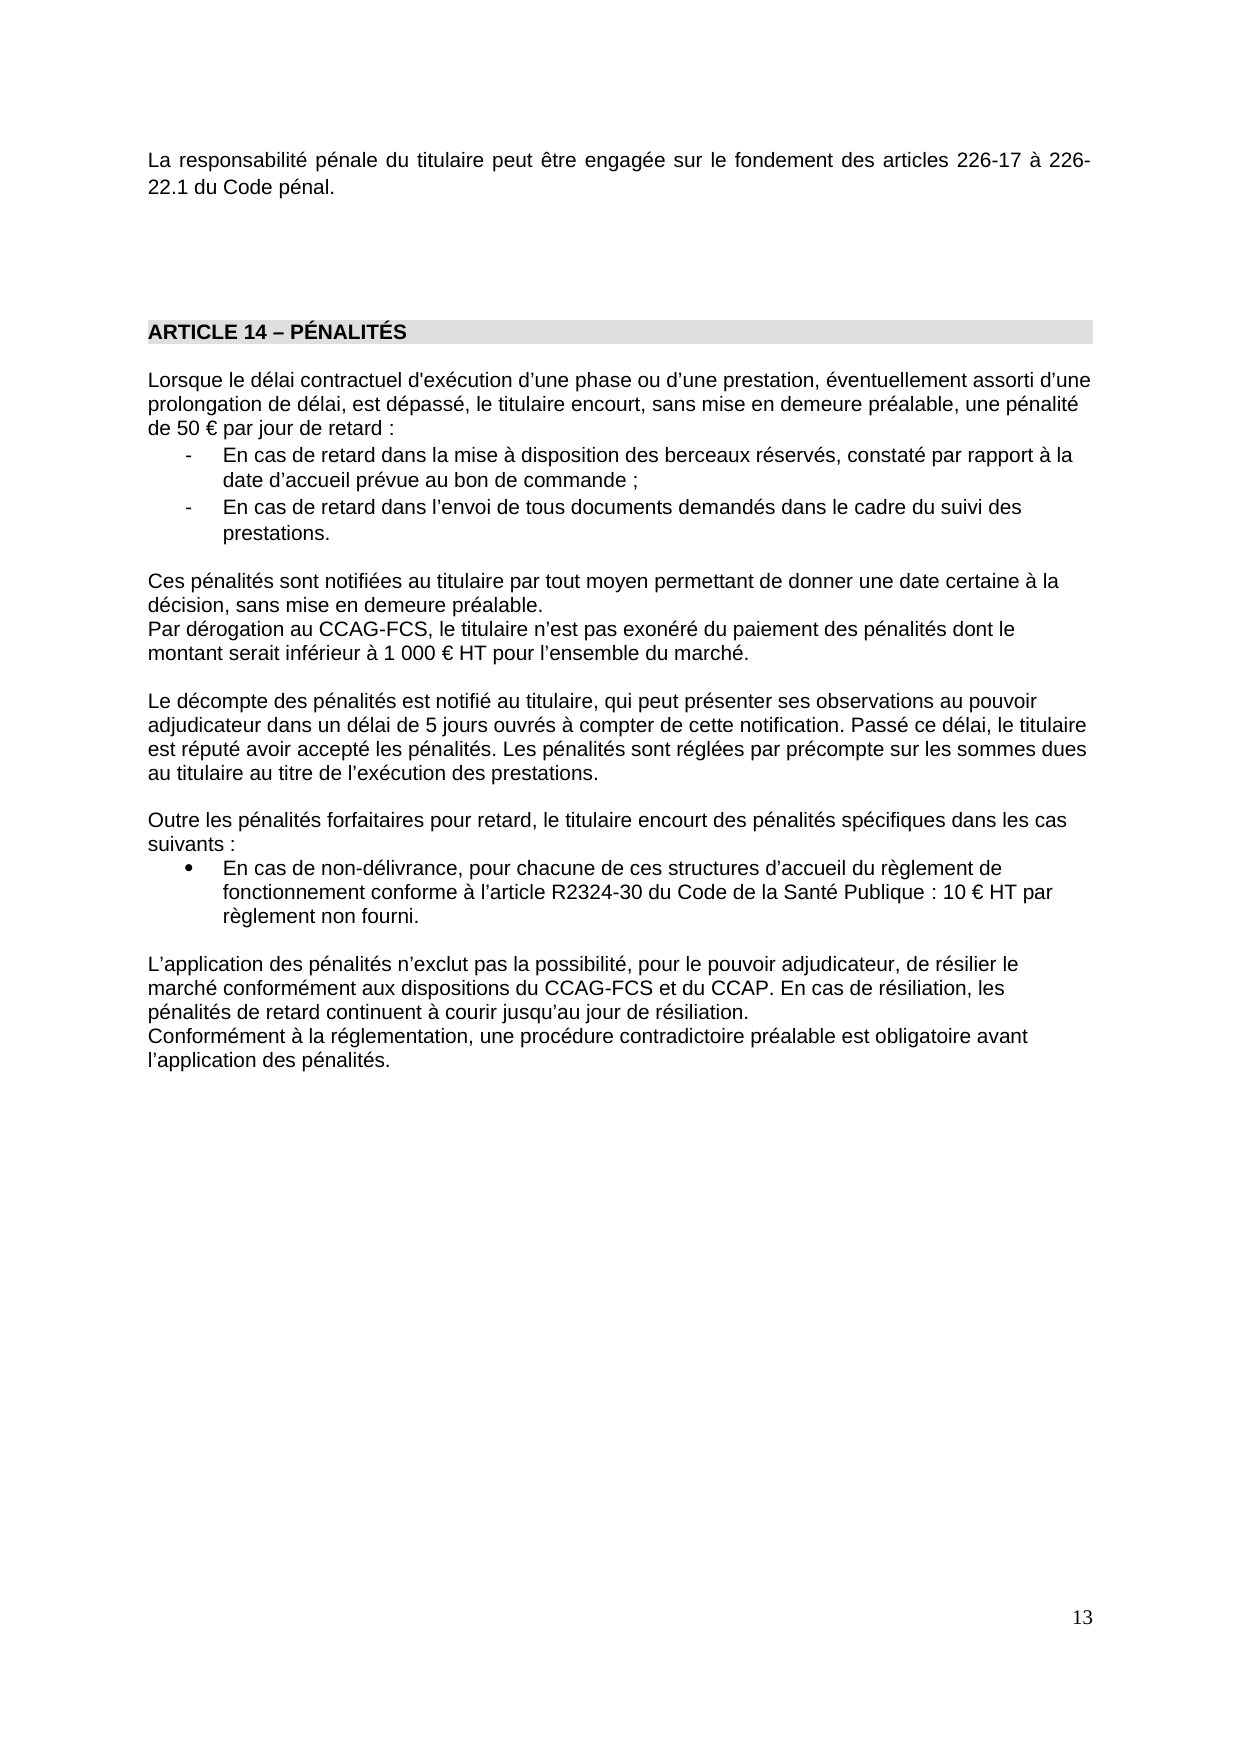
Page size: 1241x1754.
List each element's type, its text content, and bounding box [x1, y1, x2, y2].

text Par dérogation au CCAG-FCS, le titulaire n’est pas exonéré du paiement des pénalités dont le montant serait inférieur à 1 000 € HT pour l’ensemble du marché. [148, 617, 1093, 664]
text Ces pénalités sont notifiées au titulaire par tout moyen permettant de donner une date certaine à la décision, sans mise en demeure préalable. [148, 569, 1093, 617]
text Conformément à la réglementation, une procédure contradictoire préalable est obligatoire avant l’application des pénalités. [148, 1024, 1093, 1072]
text L’application des pénalités n’exclut pas la possibilité, pour le pouvoir adjudicateur, de résilier le marché conformément aux dispositions du CCAG-FCS et du CCAP. En cas de résiliation, les pénalités de retard continuent à courir jusqu’au jour de résiliation. [148, 928, 1093, 1024]
list En cas de retard dans l’envoi de tous documents demandés dans le cadre du suivi des prestations. [185, 492, 1093, 545]
list En cas de retard dans la mise à disposition des berceaux réservés, constaté par rapport à la date d’accueil prévue au bon de commande ; [185, 440, 1093, 492]
list En cas de non-délivrance, pour chacune de ces structures d’accueil du règlement de fonctionnement conforme à l’article R2324-30 du Code de la Santé Publique : 10 € HT par règlement non fourni. [185, 856, 1093, 928]
text Outre les pénalités forfaitaires pour retard, le titulaire encourt des pénalités spécifiques dans les cas suivants : [148, 784, 1093, 856]
text La responsabilité pénale du titulaire peut être engagée sur le fondement des articles 226-17 à 226-22.1 du Code pénal. [148, 148, 1093, 199]
text Lorsque le délai contractuel d'exécution d’une phase ou d’une prestation, éventuellement assorti d’une prolongation de délai, est dépassé, le titulaire encourt, sans mise en demeure préalable, une pénalité de 50 € par jour de retard : [148, 368, 1093, 440]
text Le décompte des pénalités est notifié au titulaire, qui peut présenter ses observations au pouvoir adjudicateur dans un délai de 5 jours ouvrés à compter de cette notification. Passé ce délai, le titulaire est réputé avoir accepté les pénalités. Les pénalités sont réglées par précompte sur les sommes dues au titulaire au titre de l’exécution des prestations. [148, 664, 1093, 784]
subtitle ARTICLE 14 – PÉNALITÉS [148, 320, 1093, 344]
